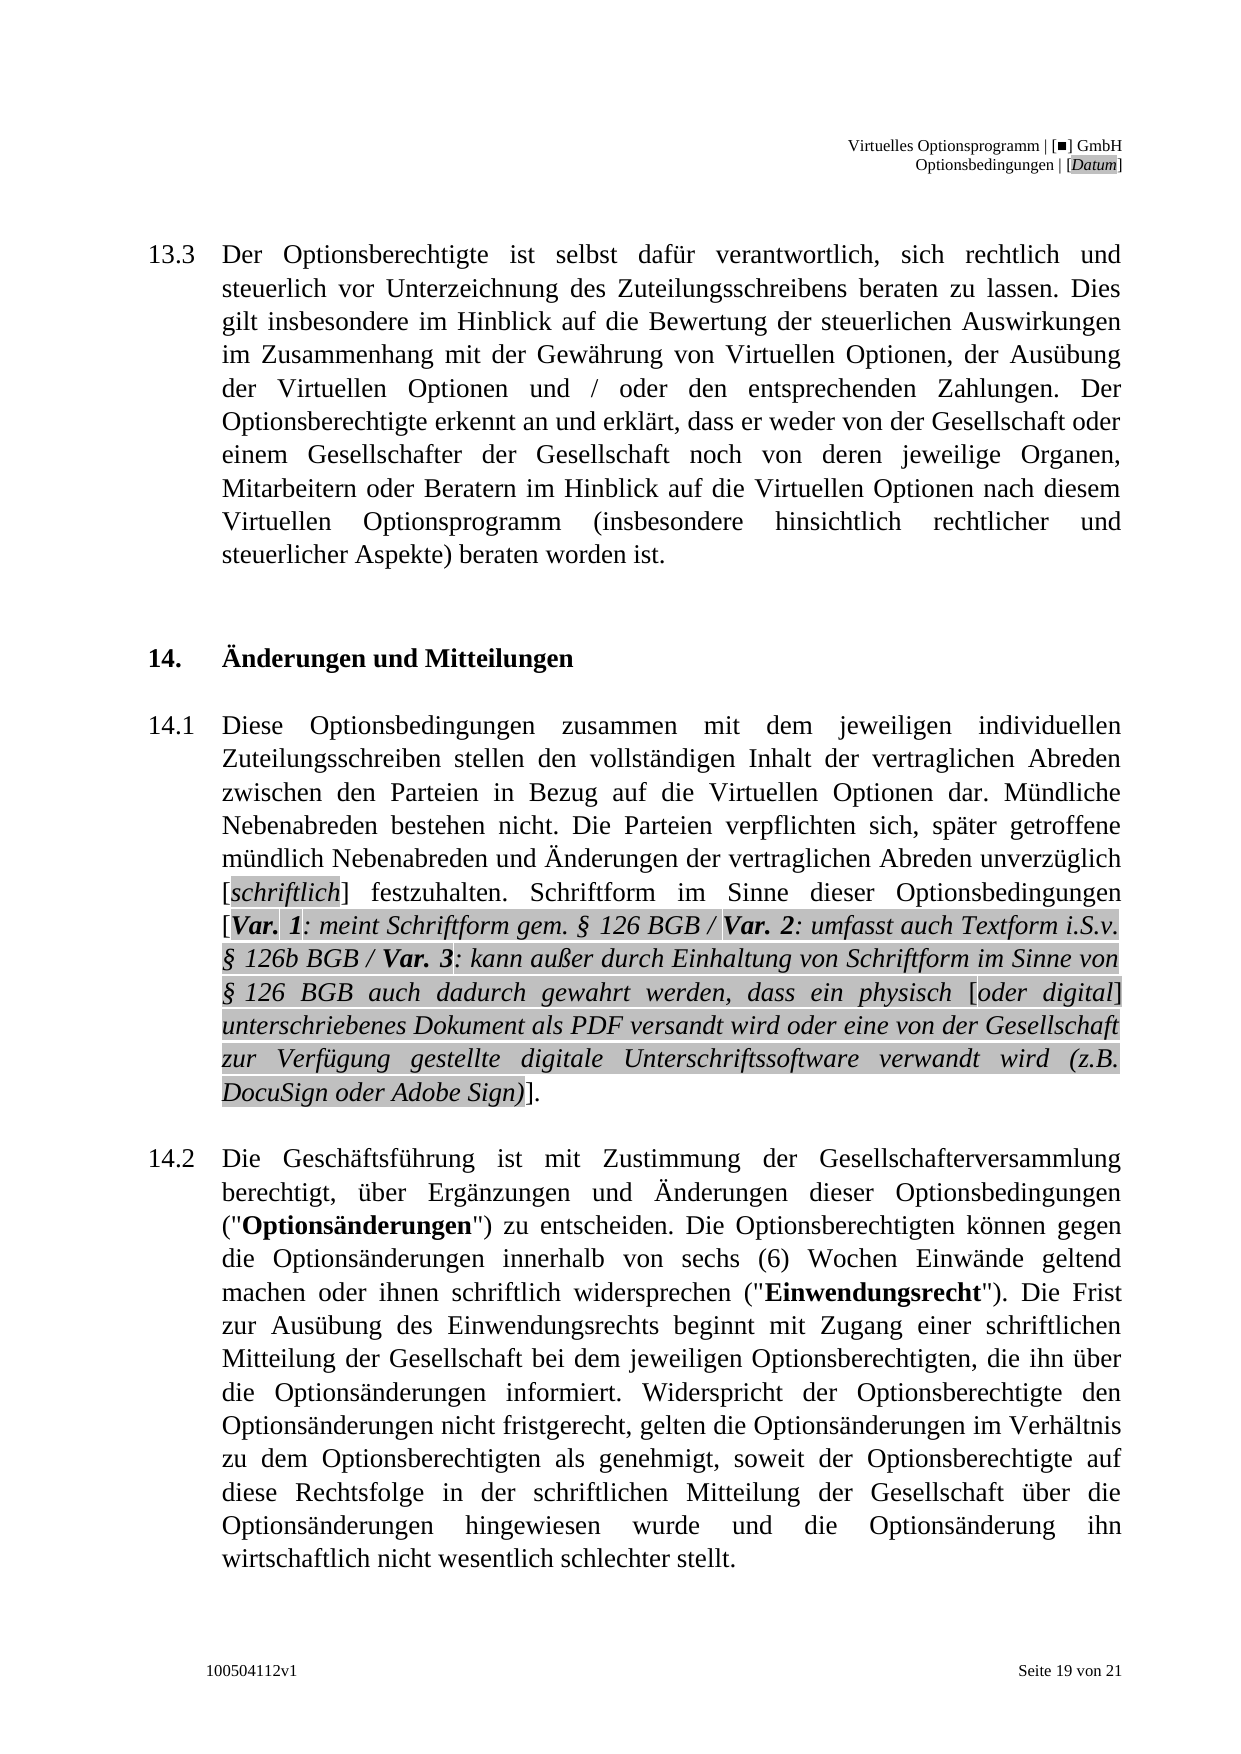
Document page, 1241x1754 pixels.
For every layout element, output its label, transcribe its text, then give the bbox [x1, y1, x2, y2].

subtitle Der Optionsberechtigte ist selbst dafür verantwortlich, sich rechtlich und steuerlich vor Unterzeichnung des Zuteilungsschreibens beraten zu lassen. Dies gilt insbesondere im Hinblick auf die Bewertung der steuerlichen Auswirkungen im Zusammenhang mit der Gewährung von Virtuellen Optionen, der Ausübung der Virtuellen Optionen und / oder den entsprechenden Zahlungen. Der Optionsberechtigte erkennt an und erklärt, dass er weder von der Gesellschaft oder einem Gesellschafter der Gesellschaft noch von deren jeweilige Organen, Mitarbeitern oder Beratern im Hinblick auf die Virtuellen Optionen nach diesem Virtuellen Optionsprogramm (insbesondere hinsichtlich rechtlicher und steuerlicher Aspekte) beraten worden ist. [148, 236, 1122, 569]
subtitle Die Geschäftsführung ist mit Zustimmung der Gesellschafterversammlung berechtigt, über Ergänzungen und Änderungen dieser Optionsbedingungen ("Optionsänderungen") zu entscheiden. Die Optionsberechtigten können gegen die Optionsänderungen innerhalb von sechs (6) Wochen Einwände geltend machen oder ihnen schriftlich widersprechen ("Einwendungsrecht"). Die Frist zur Ausübung des Einwendungsrechts beginnt mit Zugang einer schriftlichen Mitteilung der Gesellschaft bei dem jeweiligen Optionsberechtigten, die ihn über die Optionsänderungen informiert. Widerspricht der Optionsberechtigte den Optionsänderungen nicht fristgerecht, gelten die Optionsänderungen im Verhältnis zu dem Optionsberechtigten als genehmigt, soweit der Optionsberechtigte auf diese Rechtsfolge in der schriftlichen Mitteilung der Gesellschaft über die Optionsänderungen hingewiesen wurde und die Optionsänderung ihn wirtschaftlich nicht wesentlich schlechter stellt. [148, 1140, 1122, 1574]
subtitle Änderungen und Mitteilungen [148, 640, 1122, 674]
subtitle Diese Optionsbedingungen zusammen mit dem jeweiligen individuellen Zuteilungsschreiben stellen den vollständigen Inhalt der vertraglichen Abreden zwischen den Parteien in Bezug auf die Virtuellen Optionen dar. Mündliche Nebenabreden bestehen nicht. Die Parteien verpflichten sich, später getroffene mündlich Nebenabreden und Änderungen der vertraglichen Abreden unverzüglich [schriftlich] festzuhalten. Schriftform im Sinne dieser Optionsbedingungen [Var. 1: meint Schriftform gem. § 126 BGB / Var. 2: umfasst auch Textform i.S.v. § 126b BGB / Var. 3: kann außer durch Einhaltung von Schriftform im Sinne von § 126 BGB auch dadurch gewahrt werden, dass ein physisch [oder digital] unterschriebenes Dokument als PDF versandt wird oder eine von der Gesellschaft zur Verfügung gestellte digitale Unterschriftssoftware verwandt wird (z.B. DocuSign oder Adobe Sign)]. [148, 707, 1122, 1107]
